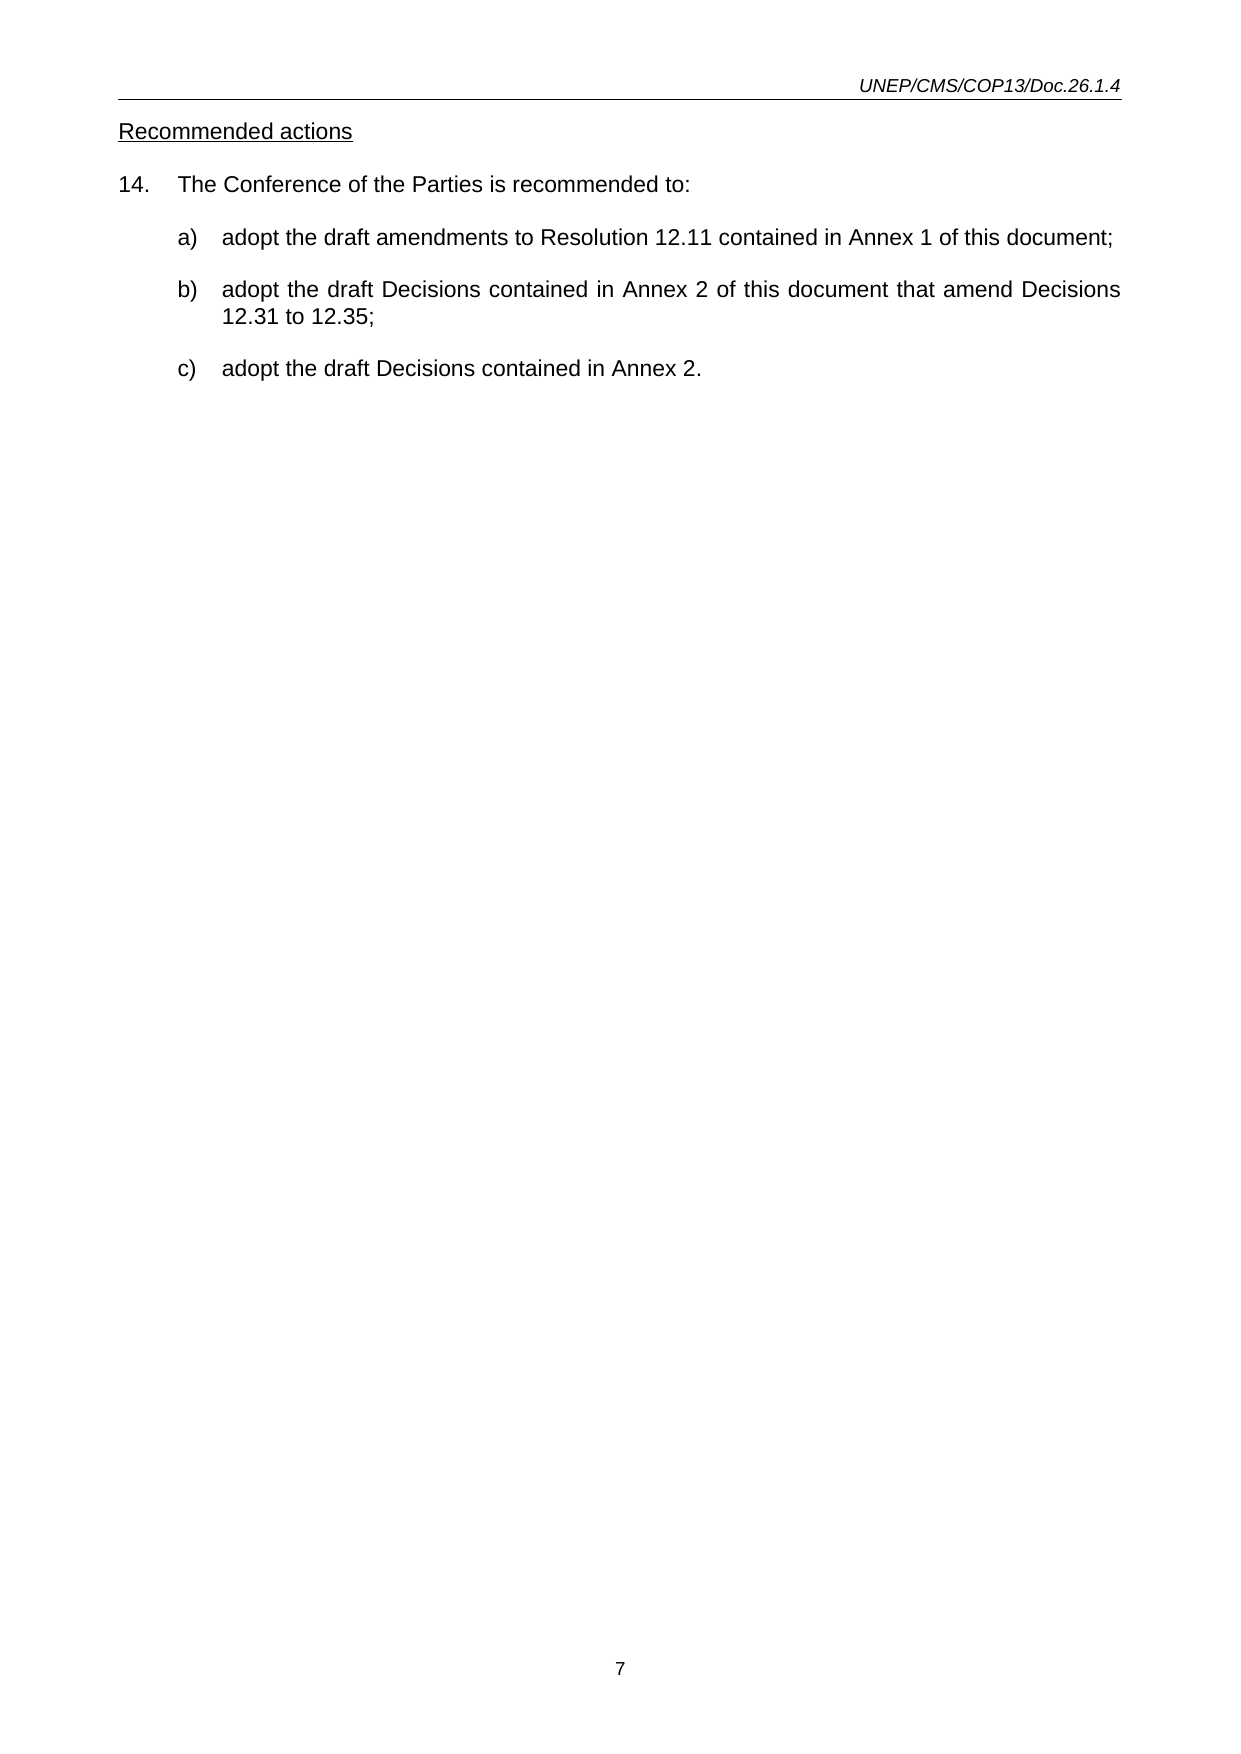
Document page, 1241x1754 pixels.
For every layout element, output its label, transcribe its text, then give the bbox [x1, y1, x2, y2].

text The Conference of the Parties is recommended to: [118, 171, 1122, 197]
list adopt the draft Decisions contained in Annex 2 of this document that amend Decisions 12.31 to 12.35; [177, 276, 1122, 329]
text Recommended actions [118, 118, 1122, 144]
list adopt the draft amendments to Resolution 12.11 contained in Annex 1 of this document; [177, 223, 1122, 250]
list adopt the draft Decisions contained in Annex 2. [177, 355, 1122, 382]
